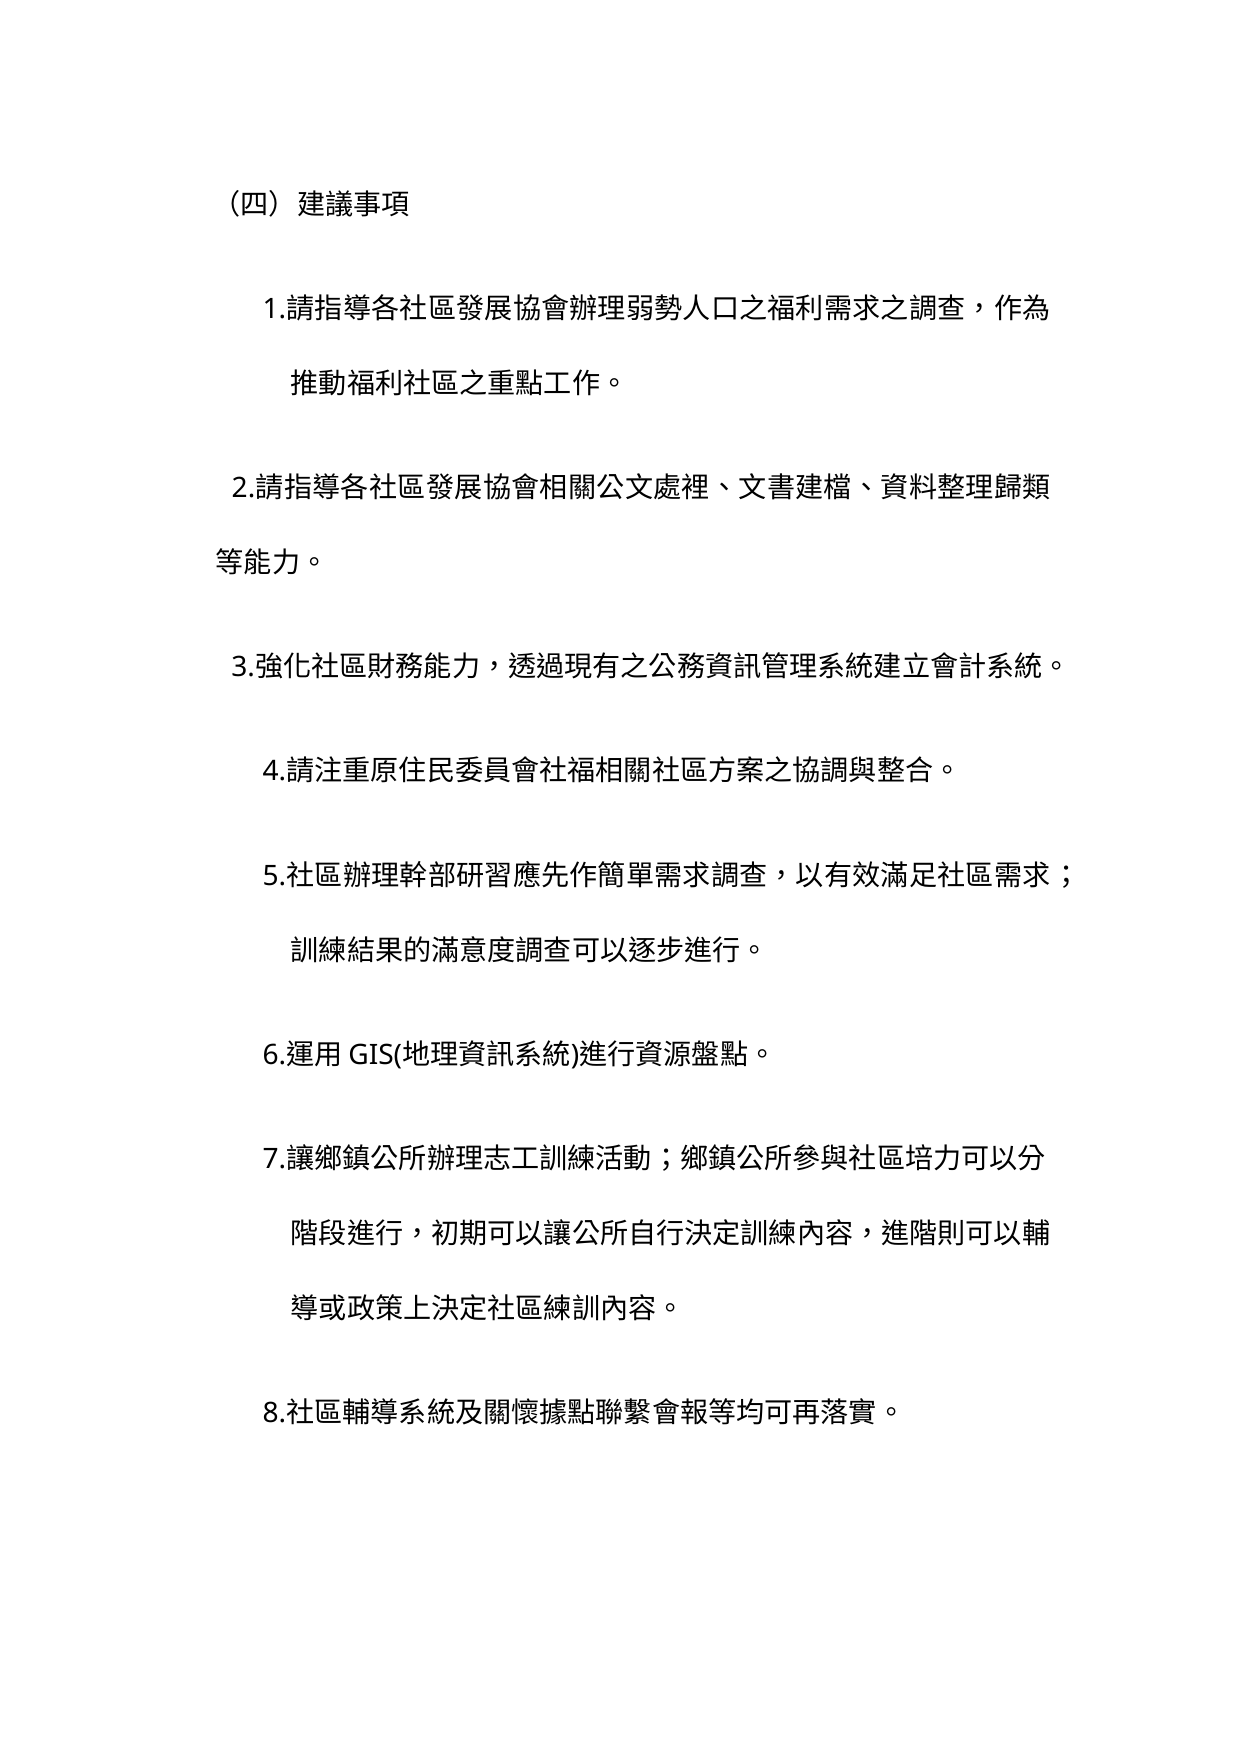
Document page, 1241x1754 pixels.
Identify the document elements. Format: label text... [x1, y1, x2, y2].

text 3.強化社區財務能力，透過現有之公務資訊管理系統建立會計系統。 [187, 627, 1053, 702]
text 5.社區辦理幹部研習應先作簡單需求調查，以有效滿足社區需求；訓練結果的滿意度調查可以逐步進行。 [262, 835, 1053, 985]
text 6.運用GIS(地理資訊系統)進行資源盤點。 [262, 1014, 1053, 1089]
text 1.請指導各社區發展協會辦理弱勢人口之福利需求之調查，作為推動福利社區之重點工作。 [262, 269, 1053, 419]
text 2.請指導各社區發展協會相關公文處裡、文書建檔、資料整理歸類等能力。 [187, 448, 1053, 598]
text （四）建議事項 [187, 164, 978, 239]
text 8.社區輔導系統及關懷據點聯繫會報等均可再落實。 [262, 1373, 1053, 1448]
text 7.讓鄉鎮公所辦理志工訓練活動；鄉鎮公所參與社區培力可以分階段進行，初期可以讓公所自行決定訓練內容，進階則可以輔導或政策上決定社區練訓內容。 [262, 1119, 1053, 1344]
text 4.請注重原住民委員會社福相關社區方案之協調與整合。 [262, 731, 1053, 806]
